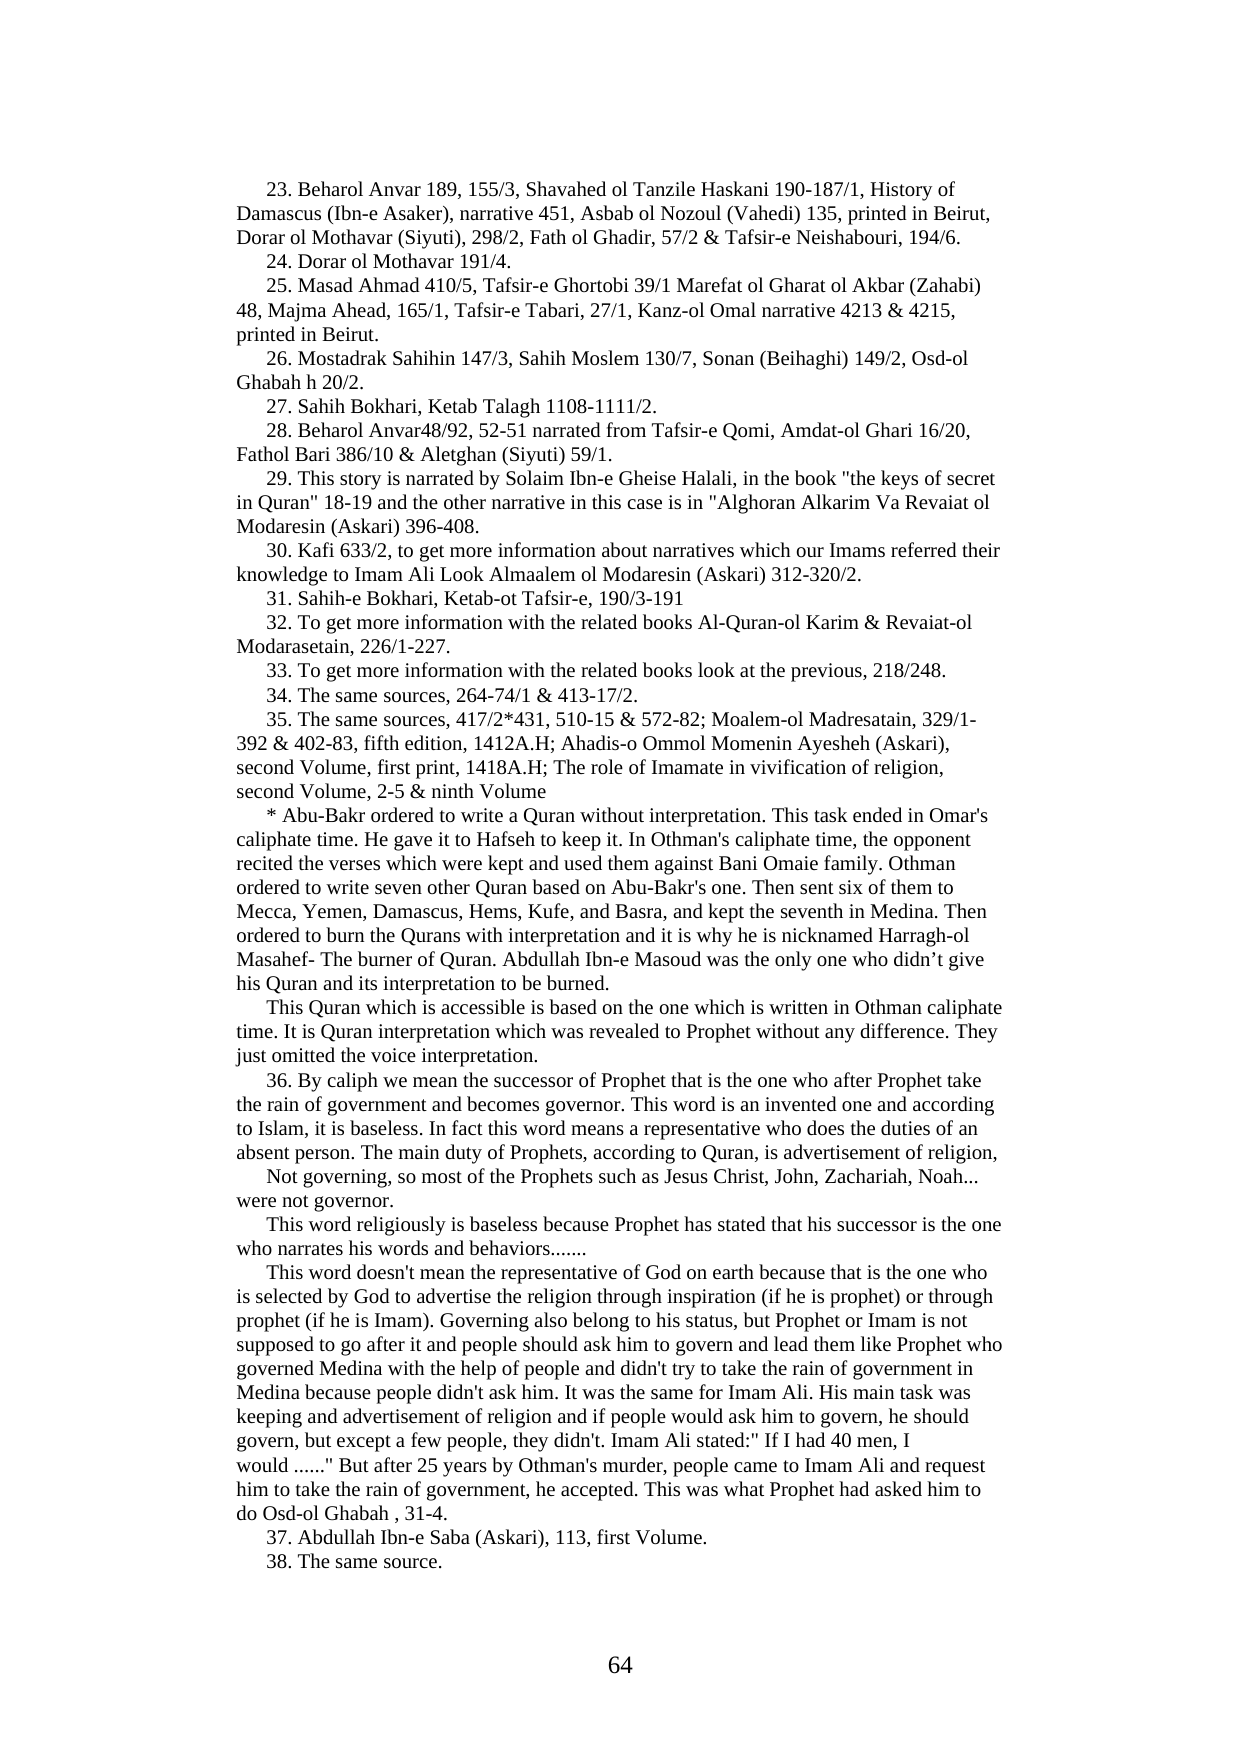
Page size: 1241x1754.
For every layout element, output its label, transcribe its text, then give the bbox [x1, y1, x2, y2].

text Not governing, so most of the Prophets such as Jesus Christ, John, Zachariah, Noah... were not governor. [236, 1164, 1004, 1212]
text 30. Kafi 633/2, to get more information about narratives which our Imams referred their knowledge to Imam Ali Look Almaalem ol Modaresin (Askari) 312-320/2. [236, 538, 1004, 586]
text 28. Beharol Anvar48/92, 52-51 narrated from Tafsir-e Qomi, Amdat-ol Ghari 16/20, Fathol Bari 386/10 & Aletghan (Siyuti) 59/1. [236, 418, 1004, 466]
text 32. To get more information with the related books Al-Quran-ol Karim & Revaiat-ol Modarasetain, 226/1-227. [236, 610, 1004, 658]
text 35. The same sources, 417/2*431, 510-15 & 572-82; Moalem-ol Madresatain, 329/1-392 & 402-83, fifth edition, 1412A.H; Ahadis-o Ommol Momenin Ayesheh (Askari), second Volume, first print, 1418A.H; The role of Imamate in vivification of religion, second Volume, 2-5 & ninth Volume [236, 707, 1004, 803]
text This word religiously is baseless because Prophet has stated that his successor is the one who narrates his words and behaviors....... [236, 1212, 1004, 1260]
text This word doesn't mean the representative of God on earth because that is the one who is selected by God to advertise the religion through inspiration (if he is prophet) or through prophet (if he is Imam). Governing also belong to his status, but Prophet or Imam is not supposed to go after it and people should ask him to govern and lead them like Prophet who governed Medina with the help of people and didn't try to take the rain of government in Medina because people didn't ask him. It was the same for Imam Ali. His main task was keeping and advertisement of religion and if people would ask him to govern, he should govern, but except a few people, they didn't. Imam Ali stated:" If I had 40 men, I would ......" But after 25 years by Othman's murder, people came to Imam Ali and request him to take the rain of government, he accepted. This was what Prophet had asked him to do Osd-ol Ghabah , 31-4. [236, 1260, 1004, 1525]
text 24. Dorar ol Mothavar 191/4. [236, 249, 1004, 273]
text 37. Abdullah Ibn-e Saba (Askari), 113, first Volume. [236, 1525, 1004, 1549]
text 23. Beharol Anvar 189, 155/3, Shavahed ol Tanzile Haskani 190-187/1, History of Damascus (Ibn-e Asaker), narrative 451, Asbab ol Nozoul (Vahedi) 135, printed in Beirut, Dorar ol Mothavar (Siyuti), 298/2, Fath ol Ghadir, 57/2 & Tafsir-e Neishabouri, 194/6. [236, 177, 1004, 249]
text 29. This story is narrated by Solaim Ibn-e Gheise Halali, in the book "the keys of secret in Quran" 18-19 and the other narrative in this case is in "Alghoran Alkarim Va Revaiat ol Modaresin (Askari) 396-408. [236, 466, 1004, 538]
text 33. To get more information with the related books look at the previous, 218/248. [236, 658, 1004, 682]
text 27. Sahih Bokhari, Ketab Talagh 1108-1111/2. [236, 394, 1004, 418]
text 26. Mostadrak Sahihin 147/3, Sahih Moslem 130/7, Sonan (Beihaghi) 149/2, Osd-ol Ghabah h 20/2. [236, 346, 1004, 394]
text 38. The same source. [236, 1549, 1004, 1573]
text 31. Sahih-e Bokhari, Ketab-ot Tafsir-e, 190/3-191 [236, 586, 1004, 610]
text This Quran which is accessible is based on the one which is written in Othman caliphate time. It is Quran interpretation which was revealed to Prophet without any difference. They just omitted the voice interpretation. [236, 995, 1004, 1067]
text 36. By caliph we mean the successor of Prophet that is the one who after Prophet take the rain of government and becomes governor. This word is an invented one and according to Islam, it is baseless. In fact this word means a representative who does the duties of an absent person. The main duty of Prophets, according to Quran, is advertisement of religion, [236, 1067, 1004, 1164]
text 34. The same sources, 264-74/1 & 413-17/2. [236, 682, 1004, 707]
text 25. Masad Ahmad 410/5, Tafsir-e Ghortobi 39/1 Marefat ol Gharat ol Akbar (Zahabi) 48, Majma Ahead, 165/1, Tafsir-e Tabari, 27/1, Kanz-ol Omal narrative 4213 & 4215, printed in Beirut. [236, 273, 1004, 346]
text * Abu-Bakr ordered to write a Quran without interpretation. This task ended in Omar's caliphate time. He gave it to Hafseh to keep it. In Othman's caliphate time, the opponent recited the verses which were kept and used them against Bani Omaie family. Othman ordered to write seven other Quran based on Abu-Bakr's one. Then sent six of them to Mecca, Yemen, Damascus, Hems, Kufe, and Basra, and kept the seventh in Medina. Then ordered to burn the Qurans with interpretation and it is why he is nicknamed Harragh-ol Masahef- The burner of Quran. Abdullah Ibn-e Masoud was the only one who didn’t give his Quran and its interpretation to be burned. [236, 803, 1004, 995]
